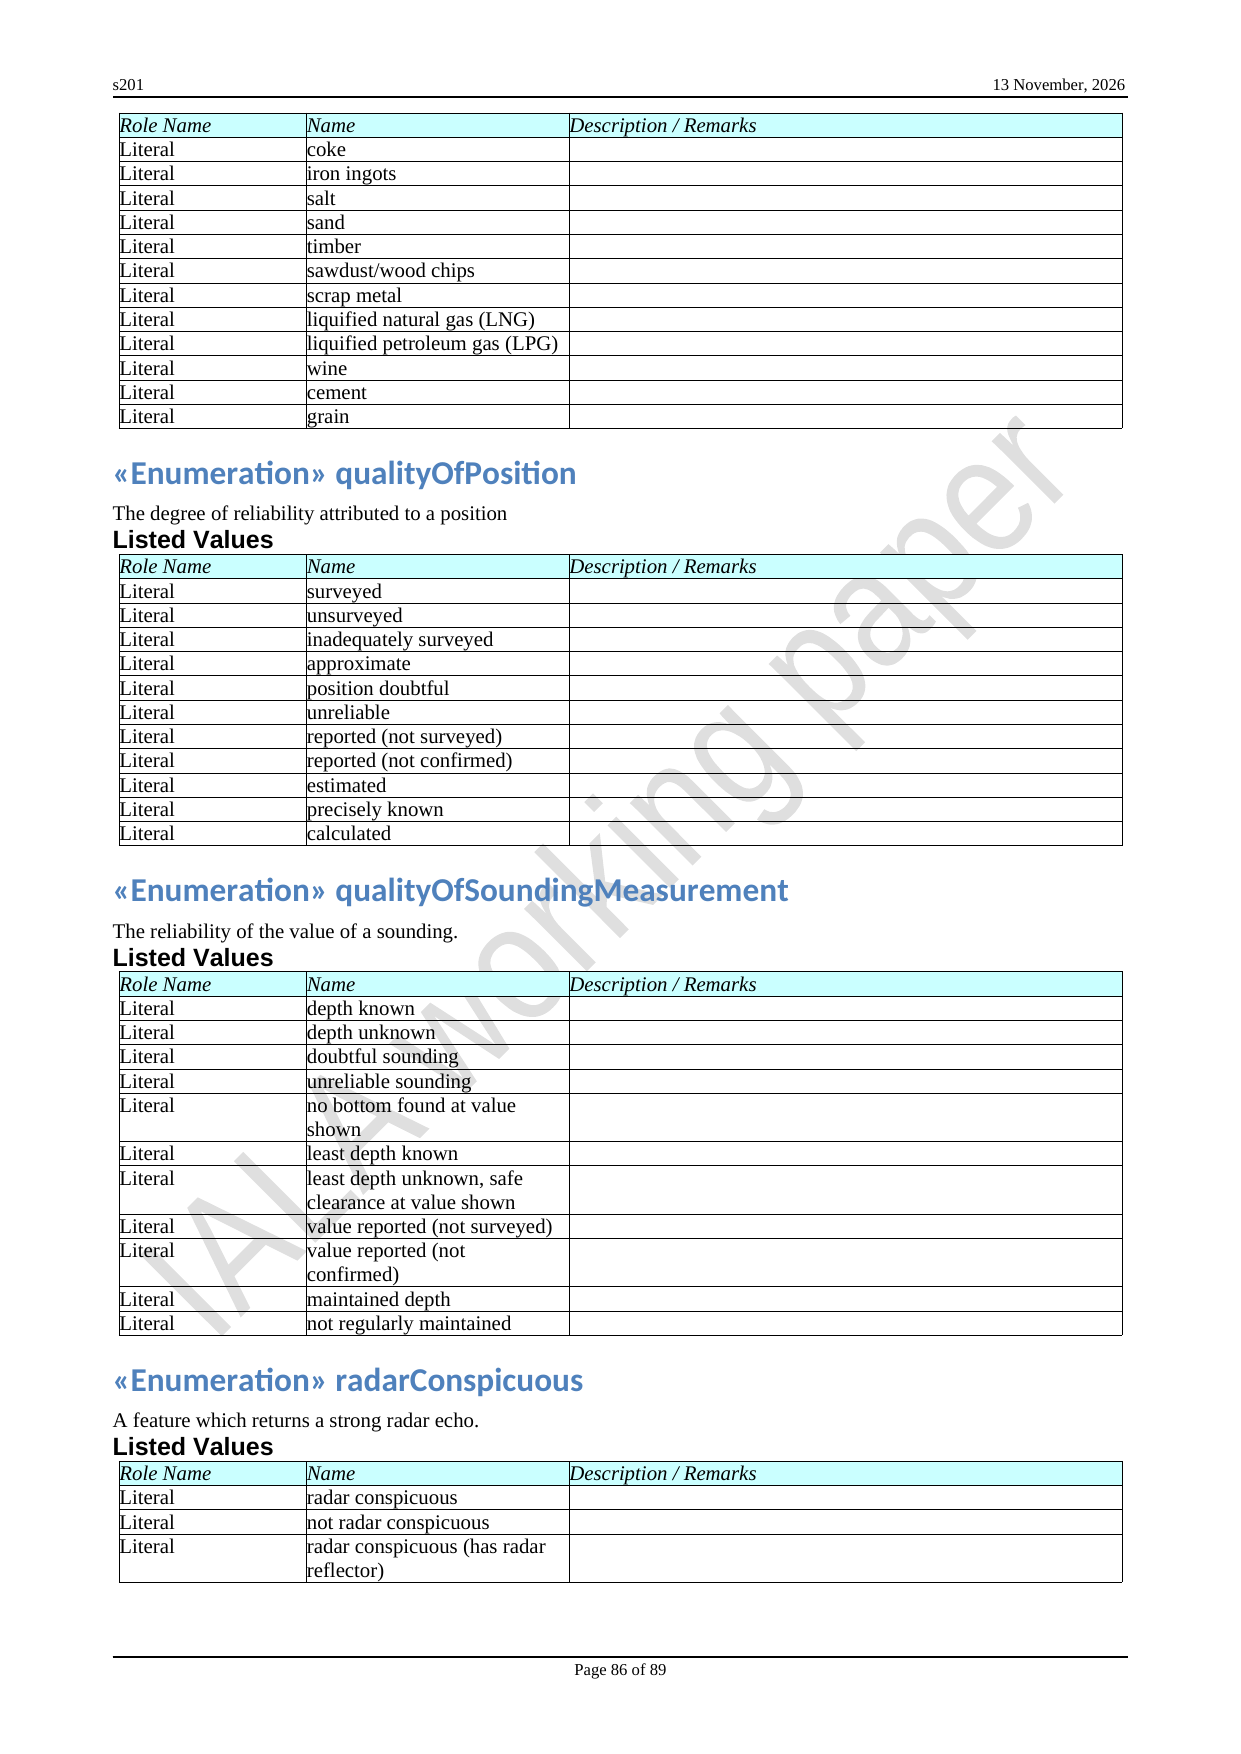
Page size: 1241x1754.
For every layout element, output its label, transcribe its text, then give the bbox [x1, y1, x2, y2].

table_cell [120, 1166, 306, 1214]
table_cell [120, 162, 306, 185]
text The degree of reliability attributed to a position [112, 501, 1128, 525]
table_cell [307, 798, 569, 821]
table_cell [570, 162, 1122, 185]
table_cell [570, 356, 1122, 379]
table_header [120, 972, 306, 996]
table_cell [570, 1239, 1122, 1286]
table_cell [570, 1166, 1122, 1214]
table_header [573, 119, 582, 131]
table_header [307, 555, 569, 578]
subtitle «Enumeration» qualityOfPosition [112, 452, 1128, 493]
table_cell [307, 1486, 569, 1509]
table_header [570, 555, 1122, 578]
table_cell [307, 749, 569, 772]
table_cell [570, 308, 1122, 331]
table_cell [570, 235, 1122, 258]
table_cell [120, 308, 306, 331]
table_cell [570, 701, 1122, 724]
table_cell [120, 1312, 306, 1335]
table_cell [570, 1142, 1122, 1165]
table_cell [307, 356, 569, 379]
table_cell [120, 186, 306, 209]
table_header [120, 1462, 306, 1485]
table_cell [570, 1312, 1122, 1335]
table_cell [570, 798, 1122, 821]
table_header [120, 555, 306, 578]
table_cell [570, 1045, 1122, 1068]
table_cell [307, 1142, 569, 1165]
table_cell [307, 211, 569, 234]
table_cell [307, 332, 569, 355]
subtitle «Enumeration» qualityOfSoundingMeasurement [112, 869, 1128, 910]
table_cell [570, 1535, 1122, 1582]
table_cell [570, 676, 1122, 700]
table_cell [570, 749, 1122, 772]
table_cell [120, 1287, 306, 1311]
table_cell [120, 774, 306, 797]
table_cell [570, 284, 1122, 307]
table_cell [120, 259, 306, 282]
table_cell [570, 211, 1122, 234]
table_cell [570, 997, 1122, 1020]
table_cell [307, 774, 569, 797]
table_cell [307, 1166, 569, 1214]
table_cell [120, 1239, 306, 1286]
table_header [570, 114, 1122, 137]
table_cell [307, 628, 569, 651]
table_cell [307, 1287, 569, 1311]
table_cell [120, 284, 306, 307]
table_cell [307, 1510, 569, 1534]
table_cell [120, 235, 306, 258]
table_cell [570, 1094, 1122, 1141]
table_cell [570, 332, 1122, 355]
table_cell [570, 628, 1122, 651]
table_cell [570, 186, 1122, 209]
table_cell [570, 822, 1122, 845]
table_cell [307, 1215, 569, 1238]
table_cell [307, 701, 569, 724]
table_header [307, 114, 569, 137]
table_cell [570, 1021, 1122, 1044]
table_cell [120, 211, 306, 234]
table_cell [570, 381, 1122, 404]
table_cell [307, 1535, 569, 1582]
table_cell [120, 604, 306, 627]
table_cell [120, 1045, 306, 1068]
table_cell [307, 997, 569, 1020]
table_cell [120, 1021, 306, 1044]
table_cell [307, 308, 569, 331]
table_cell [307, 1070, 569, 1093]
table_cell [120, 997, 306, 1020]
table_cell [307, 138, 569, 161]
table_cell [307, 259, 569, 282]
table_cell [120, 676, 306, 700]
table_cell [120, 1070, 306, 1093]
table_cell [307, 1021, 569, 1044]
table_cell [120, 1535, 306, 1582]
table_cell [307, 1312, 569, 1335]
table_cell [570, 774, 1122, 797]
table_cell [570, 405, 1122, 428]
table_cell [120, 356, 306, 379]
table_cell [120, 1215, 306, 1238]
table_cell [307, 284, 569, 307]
text Listed Values [112, 525, 1128, 554]
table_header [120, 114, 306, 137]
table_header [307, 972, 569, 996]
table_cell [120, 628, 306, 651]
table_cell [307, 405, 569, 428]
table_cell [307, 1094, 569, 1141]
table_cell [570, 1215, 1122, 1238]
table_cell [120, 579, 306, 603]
text A feature which returns a strong radar echo. [112, 1408, 1128, 1432]
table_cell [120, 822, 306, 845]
text The reliability of the value of a sounding. [112, 918, 1128, 943]
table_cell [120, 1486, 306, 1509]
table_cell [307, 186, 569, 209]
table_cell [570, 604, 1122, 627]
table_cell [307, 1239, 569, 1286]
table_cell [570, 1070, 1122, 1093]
text Listed Values [112, 943, 1128, 971]
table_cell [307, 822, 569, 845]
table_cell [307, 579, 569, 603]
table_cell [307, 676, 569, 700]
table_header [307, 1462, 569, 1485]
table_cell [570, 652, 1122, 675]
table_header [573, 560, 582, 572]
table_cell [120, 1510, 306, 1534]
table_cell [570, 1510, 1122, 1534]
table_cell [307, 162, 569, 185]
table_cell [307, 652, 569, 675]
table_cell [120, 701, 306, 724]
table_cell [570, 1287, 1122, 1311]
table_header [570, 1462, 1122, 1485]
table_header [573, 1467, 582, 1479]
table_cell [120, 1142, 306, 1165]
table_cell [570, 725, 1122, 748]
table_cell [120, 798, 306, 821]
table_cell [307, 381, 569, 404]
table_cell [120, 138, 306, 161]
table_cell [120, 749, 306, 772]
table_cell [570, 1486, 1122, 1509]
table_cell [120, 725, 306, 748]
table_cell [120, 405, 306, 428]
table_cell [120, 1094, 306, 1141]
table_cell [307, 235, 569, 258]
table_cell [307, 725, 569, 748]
text Listed Values [112, 1432, 1128, 1461]
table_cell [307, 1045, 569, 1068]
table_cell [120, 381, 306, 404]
subtitle «Enumeration» radarConspicuous [112, 1359, 1128, 1400]
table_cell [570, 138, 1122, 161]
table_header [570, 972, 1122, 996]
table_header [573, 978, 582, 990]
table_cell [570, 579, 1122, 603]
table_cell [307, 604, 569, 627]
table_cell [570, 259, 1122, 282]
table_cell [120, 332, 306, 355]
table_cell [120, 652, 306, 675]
